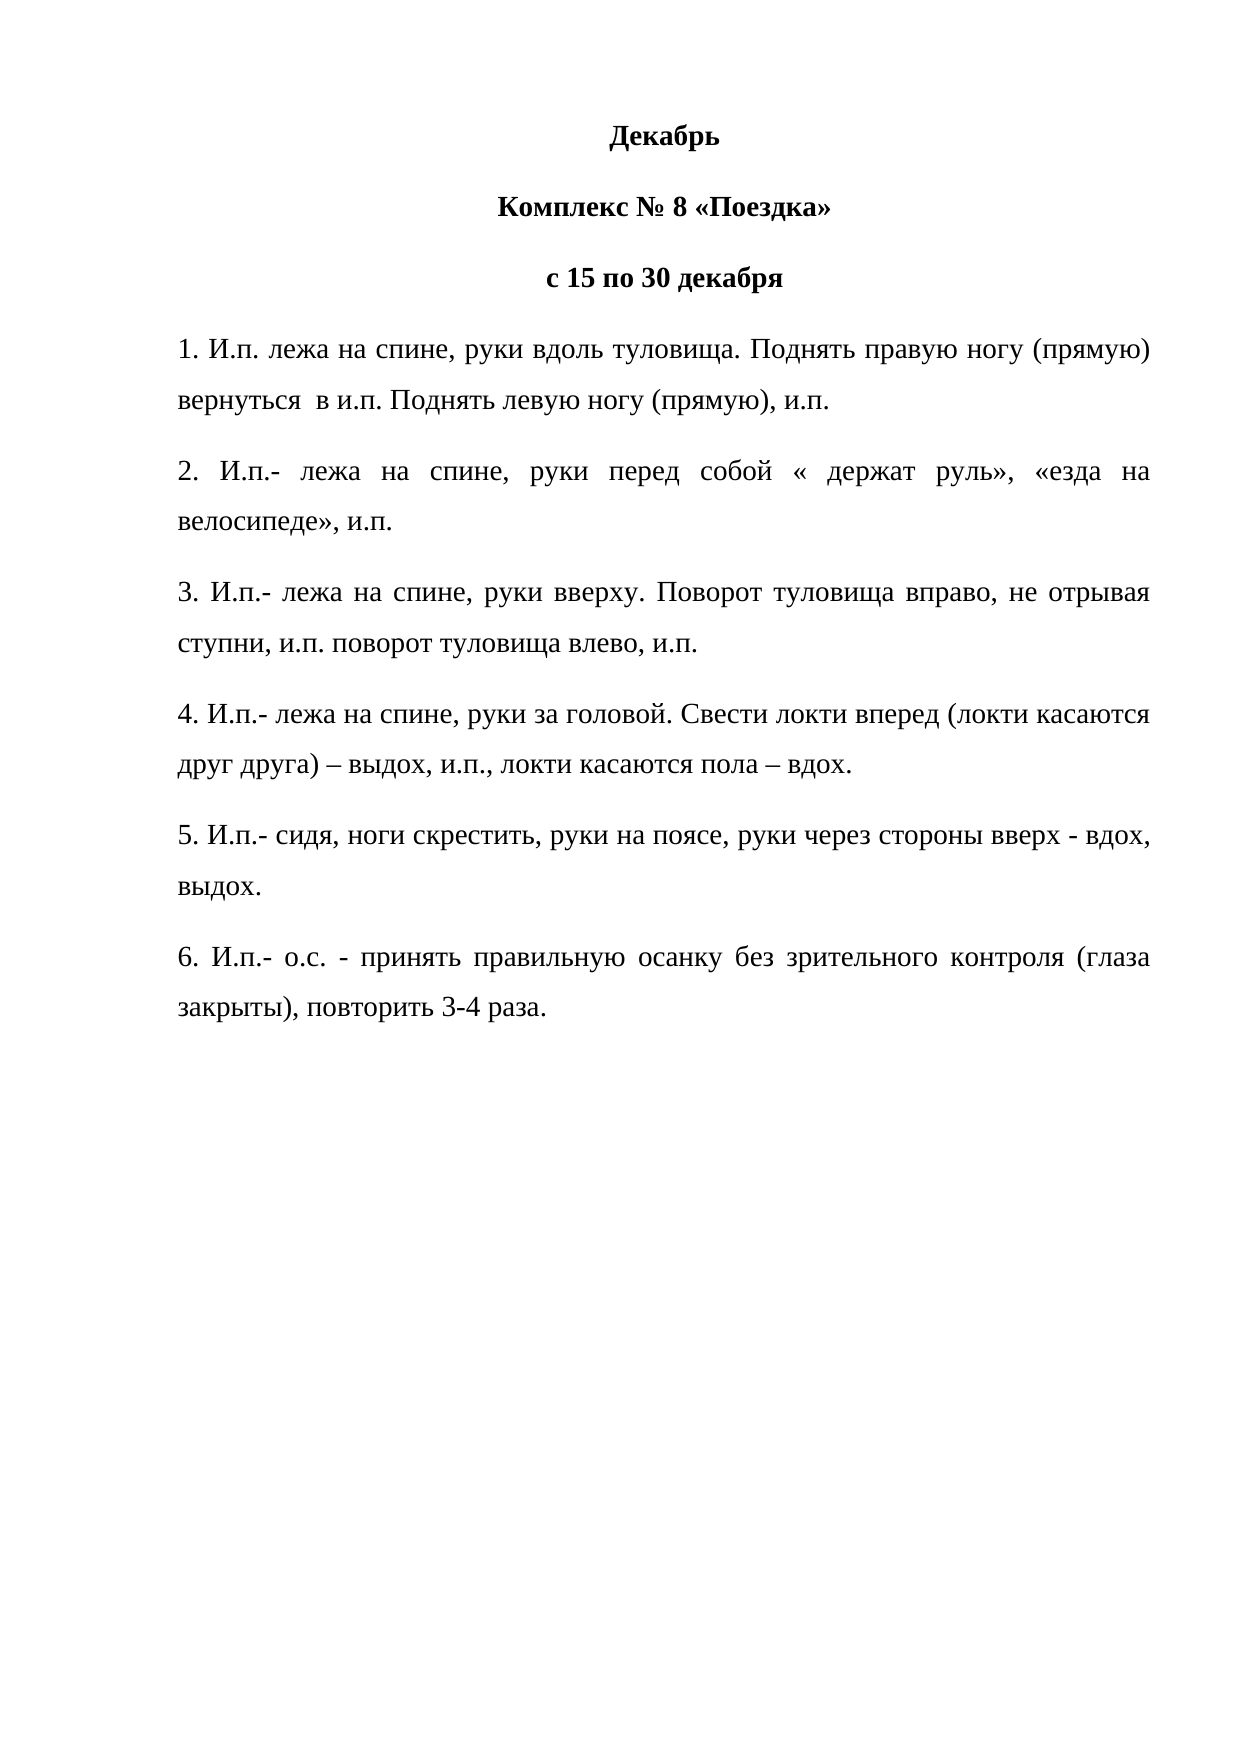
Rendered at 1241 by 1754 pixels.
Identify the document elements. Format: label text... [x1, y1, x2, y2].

text 2. И.п.- лежа на спине, руки перед собой « держат руль», «езда на велосипеде», и.п. [177, 453, 1152, 537]
text Комплекс № 8 «Поездка» [177, 189, 1152, 223]
text 4. И.п.- лежа на спине, руки за головой. Свести локти вперед (локти касаются друг друга) – выдох, и.п., локти касаются пола – вдох. [177, 696, 1152, 780]
text 3. И.п.- лежа на спине, руки вверху. Поворот туловища вправо, не отрывая ступни, и.п. поворот туловища влево, и.п. [177, 574, 1152, 658]
text 6. И.п.- о.с. - принять правильную осанку без зрительного контроля (глаза закрыты), повторить 3-4 раза. [177, 939, 1152, 1023]
text с 15 по 30 декабря [177, 260, 1152, 294]
text 1. И.п. лежа на спине, руки вдоль туловища. Поднять правую ногу (прямую) вернуться в и.п. Поднять левую ногу (прямую), и.п. [177, 332, 1152, 415]
text Декабрь [177, 118, 1152, 152]
text 5. И.п.- сидя, ноги скрестить, руки на поясе, руки через стороны вверх - вдох, выдох. [177, 817, 1152, 901]
